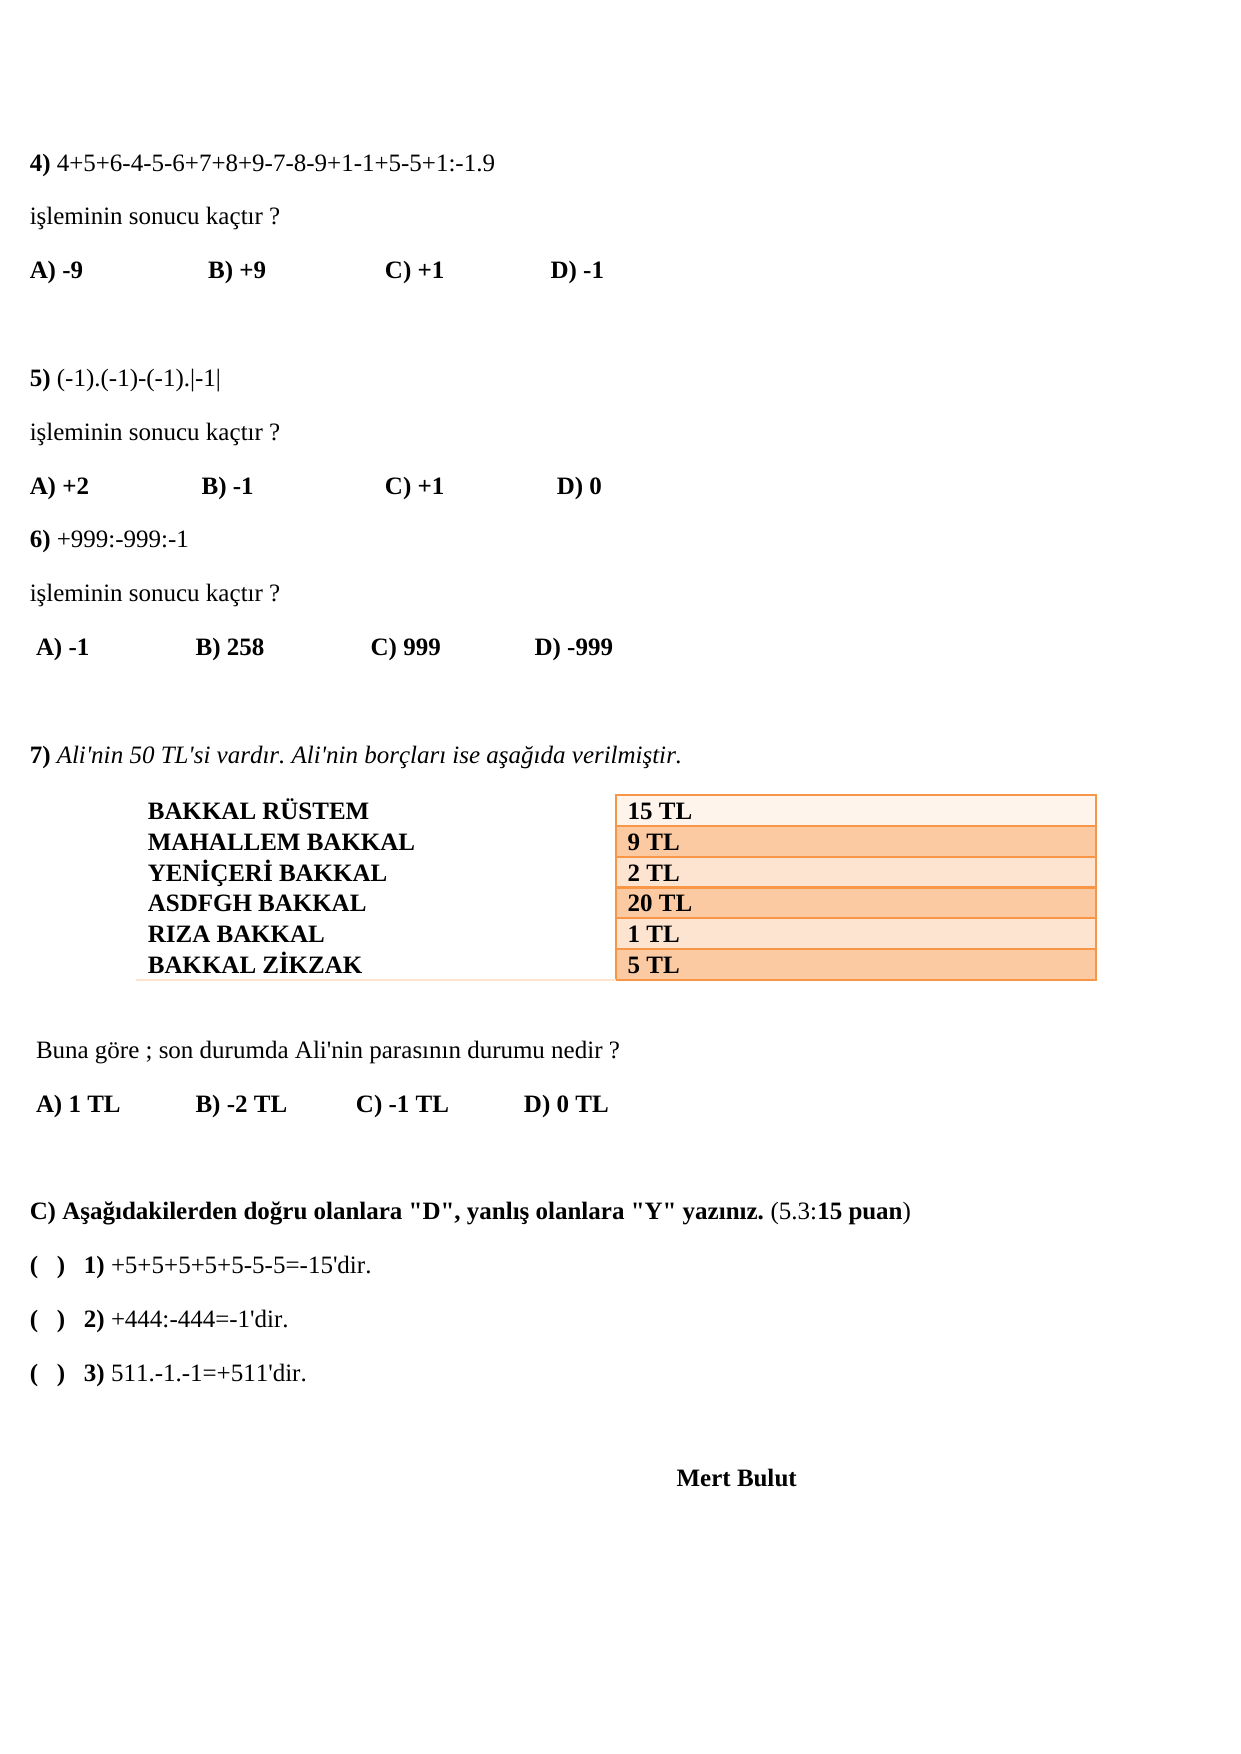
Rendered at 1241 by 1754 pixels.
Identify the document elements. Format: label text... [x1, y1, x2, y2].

table_cell 20 TL [617, 889, 1095, 917]
text 7) Ali'nin 50 TL'si vardır. Ali'nin borçları ise aşağıda verilmiştir. [29, 740, 1181, 769]
table_cell 2 TL [617, 858, 1095, 886]
text A) 1 TL B) -2 TL C) -1 TL D) 0 TL [29, 1089, 1181, 1117]
table_header BAKKAL RÜSTEM [136, 794, 615, 825]
text ( ) 1) +5+5+5+5+5-5-5=-15'dir. [29, 1250, 1181, 1279]
table_cell 5 TL [617, 950, 1095, 979]
table_cell 1 TL [617, 919, 1095, 948]
text 4) 4+5+6-4-5-6+7+8+9-7-8-9+1-1+5-5+1:-1.9 [29, 148, 1181, 176]
text 6) +999:-999:-1 [29, 524, 1181, 553]
text C) Aşağıdakilerden doğru olanlara "D", yanlış olanlara "Y" yazınız. (5.3:15 puan) [29, 1196, 1181, 1225]
text işleminin sonucu kaçtır ? [29, 201, 1181, 230]
text 5) (-1).(-1)-(-1).|-1| [29, 363, 1181, 392]
text Buna göre ; son durumda Ali'nin parasının durumu nedir ? [29, 1035, 1181, 1063]
text işleminin sonucu kaçtır ? [29, 578, 1181, 607]
text A) -9 B) +9 C) +1 D) -1 [29, 255, 1181, 284]
text Mert Bulut [29, 1463, 1181, 1492]
table_cell YENİÇERİ BAKKAL [136, 856, 615, 886]
text işleminin sonucu kaçtır ? [29, 417, 1181, 446]
table_cell 9 TL [617, 827, 1095, 856]
text A) +2 B) -1 C) +1 D) 0 [29, 471, 1181, 499]
table_cell BAKKAL ZİKZAK [136, 948, 615, 979]
table_cell RIZA BAKKAL [136, 917, 615, 948]
text ( ) 3) 511.-1.-1=+511'dir. [29, 1358, 1181, 1387]
table_header 15 TL [617, 796, 1095, 825]
text ( ) 2) +444:-444=-1'dir. [29, 1304, 1181, 1333]
text A) -1 B) 258 C) 999 D) -999 [29, 632, 1181, 661]
table_cell MAHALLEM BAKKAL [136, 825, 615, 856]
table_cell ASDFGH BAKKAL [136, 886, 615, 917]
